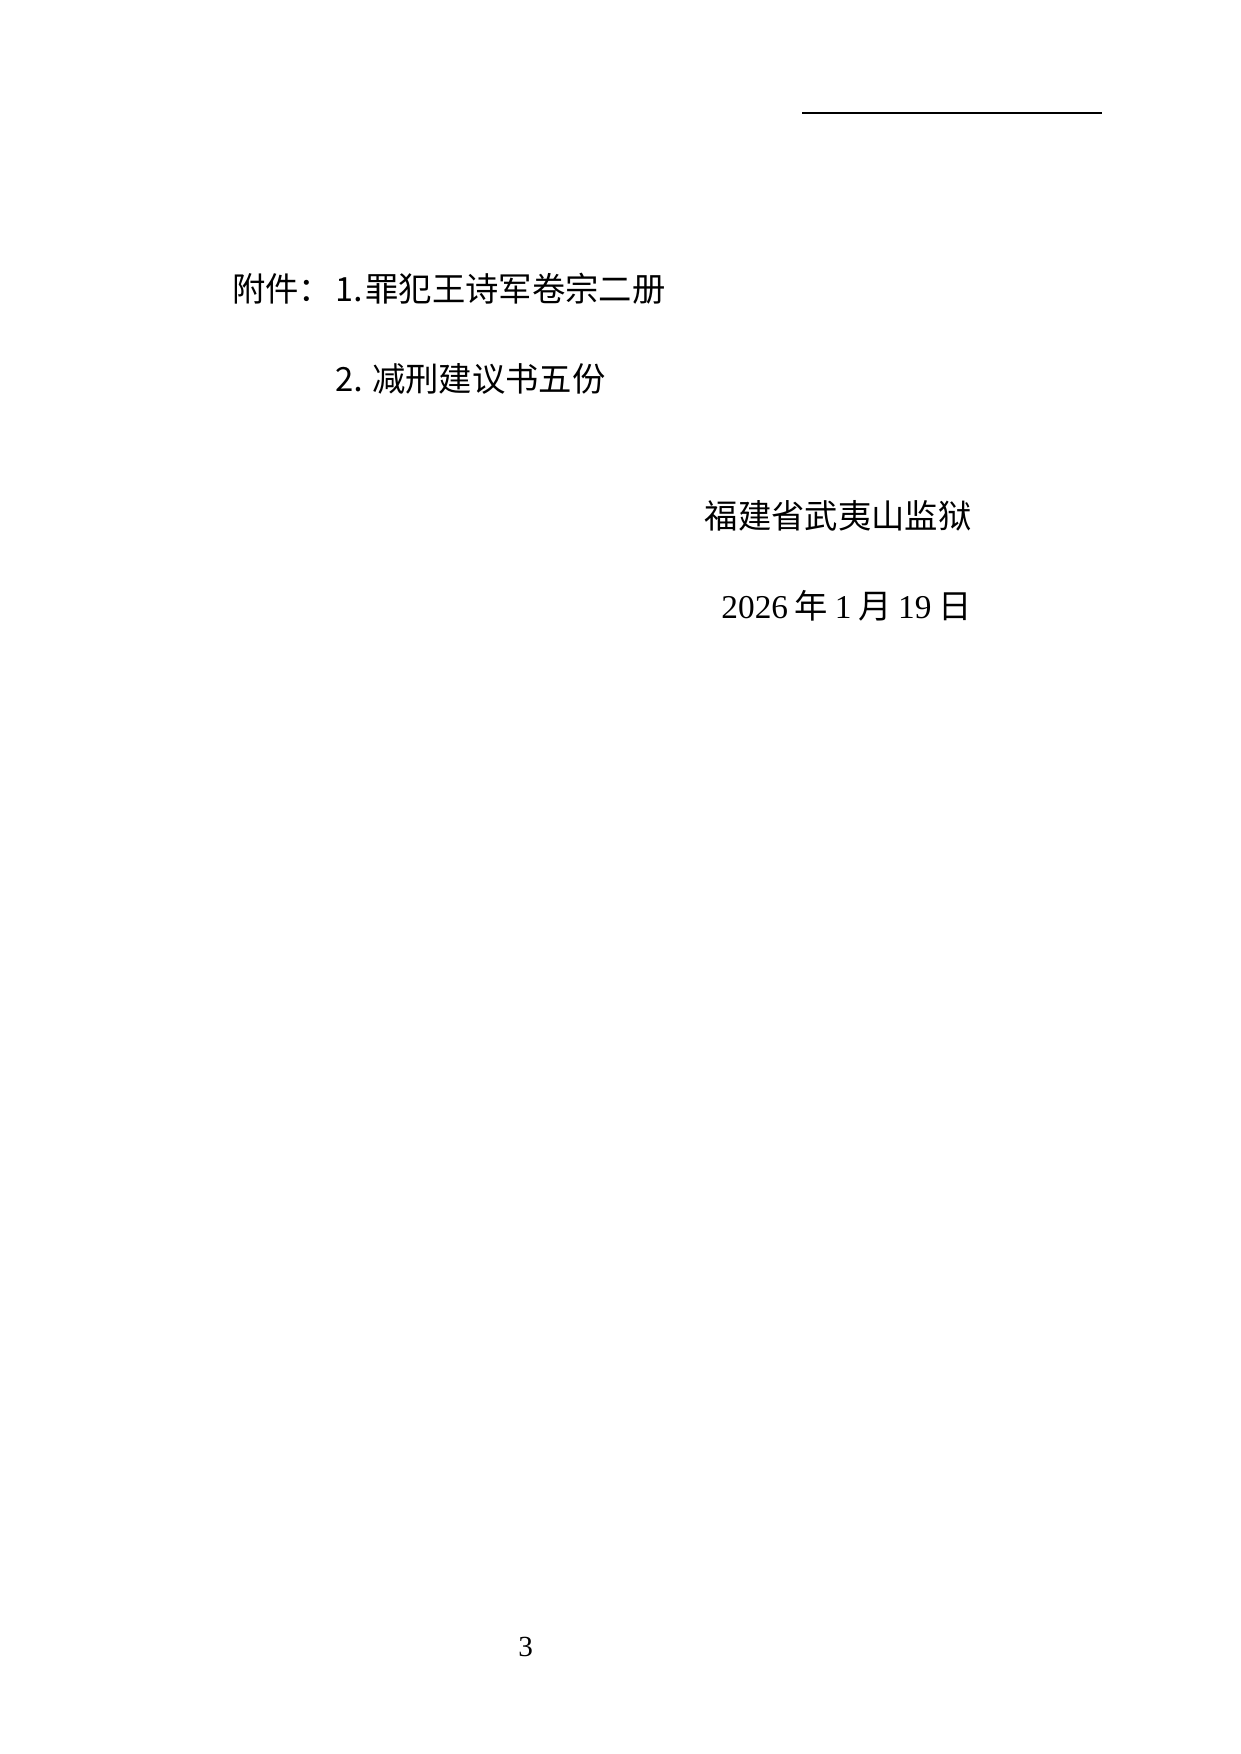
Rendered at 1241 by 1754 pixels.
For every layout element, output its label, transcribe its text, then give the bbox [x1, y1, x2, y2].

text 福建省武夷山监狱 [165, 468, 971, 559]
text 2026年1月19日 [165, 559, 971, 650]
text ⒉减刑建议书五份 [232, 332, 1109, 423]
text 附件：⒈罪犯王诗军卷宗二册 [232, 241, 1104, 332]
